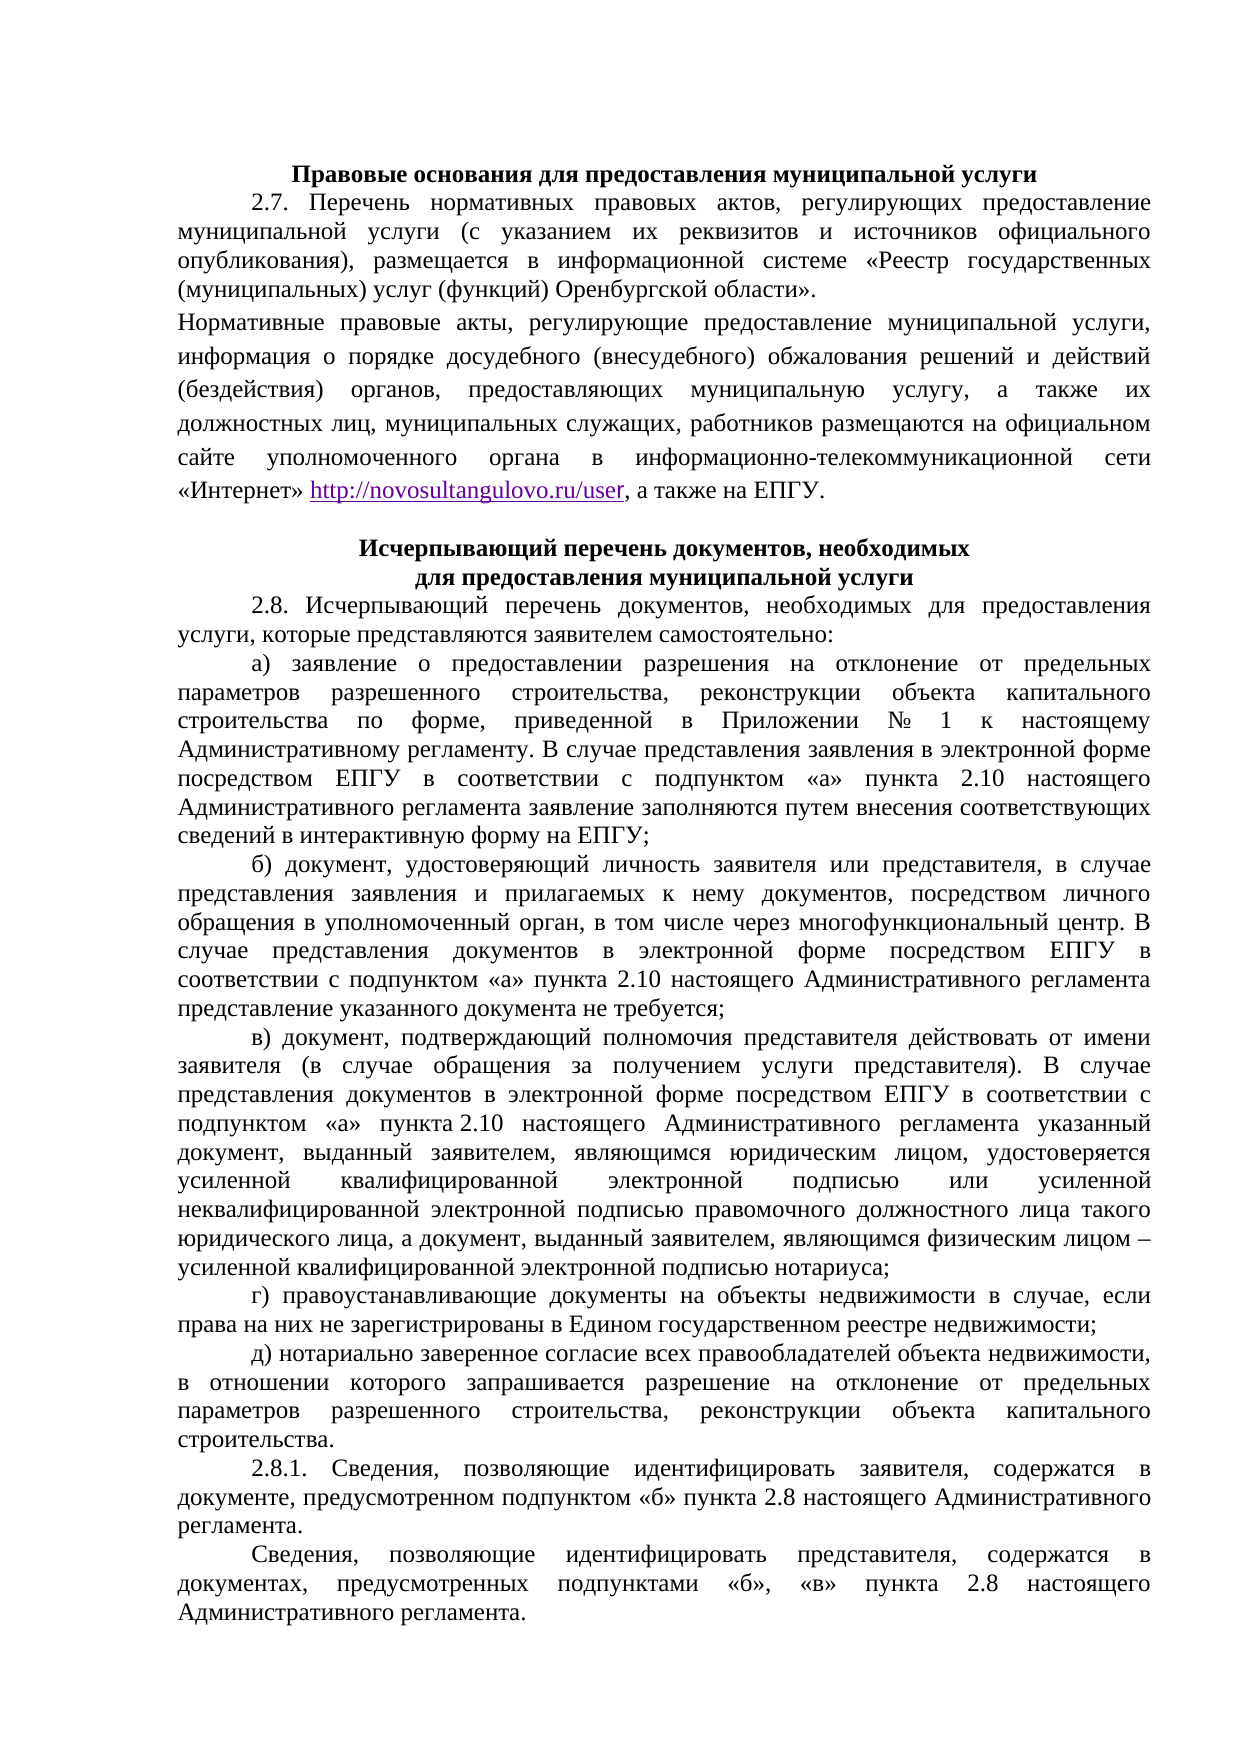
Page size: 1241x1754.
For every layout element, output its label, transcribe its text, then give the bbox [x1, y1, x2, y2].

text а) заявление о предоставлении разрешения на отклонение от предельных параметров разрешенного строительства, реконструкции объекта капитального строительства по форме, приведенной в Приложении № 1 к настоящему Административному регламенту. В случае представления заявления в электронной форме посредством ЕПГУ в соответствии с подпунктом «а» пункта 2.10 настоящего Административного регламента заявление заполняются путем внесения соответствующих сведений в интерактивную форму на ЕПГУ; [177, 648, 1152, 849]
text Исчерпывающий перечень документов, необходимых [177, 533, 1152, 562]
text 2.8. Исчерпывающий перечень документов, необходимых для предоставления услуги, которые представляются заявителем самостоятельно: [177, 591, 1152, 648]
text д) нотариально заверенное согласие всех правообладателей объекта недвижимости, в отношении которого запрашивается разрешение на отклонение от предельных параметров разрешенного строительства, реконструкции объекта капитального строительства. [177, 1338, 1152, 1453]
text для предоставления муниципальной услуги [177, 562, 1152, 591]
text Нормативные правовые акты, регулирующие предоставление муниципальной услуги, информация о порядке досудебного (внесудебного) обжалования решений и действий (бездействия) органов, предоставляющих муниципальную услугу, а также их должностных лиц, муниципальных служащих, работников размещаются на официальном сайте уполномоченного органа в информационно-телекоммуникационной сети «Интернет» http://novosultangulovo.ru/user, а также на ЕПГУ. [177, 302, 1152, 504]
text Правовые основания для предоставления муниципальной услуги [177, 159, 1152, 187]
text 2.7. Перечень нормативных правовых актов, регулирующих предоставление муниципальной услуги (с указанием их реквизитов и источников официального опубликования), размещается в информационной системе «Реестр государственных (муниципальных) услуг (функций) Оренбургской области». [177, 187, 1152, 302]
text Сведения, позволяющие идентифицировать представителя, содержатся в документах, предусмотренных подпунктами «б», «в» пункта 2.8 настоящего Административного регламента. [177, 1539, 1152, 1626]
text б) документ, удостоверяющий личность заявителя или представителя, в случае представления заявления и прилагаемых к нему документов, посредством личного обращения в уполномоченный орган, в том числе через многофункциональный центр. В случае представления документов в электронной форме посредством ЕПГУ в соответствии с подпунктом «а» пункта 2.10 настоящего Административного регламента представление указанного документа не требуется; [177, 849, 1152, 1022]
text в) документ, подтверждающий полномочия представителя действовать от имени заявителя (в случае обращения за получением услуги представителя). В случае представления документов в электронной форме посредством ЕПГУ в соответствии с подпунктом «а» пункта 2.10 настоящего Административного регламента указанный документ, выданный заявителем, являющимся юридическим лицом, удостоверяется усиленной квалифицированной электронной подписью или усиленной неквалифицированной электронной подписью правомочного должностного лица такого юридического лица, а документ, выданный заявителем, являющимся физическим лицом – усиленной квалифицированной электронной подписью нотариуса; [177, 1022, 1152, 1281]
text г) правоустанавливающие документы на объекты недвижимости в случае, если права на них не зарегистрированы в Едином государственном реестре недвижимости; [177, 1281, 1152, 1338]
text 2.8.1. Сведения, позволяющие идентифицировать заявителя, содержатся в документе, предусмотренном подпунктом «б» пункта 2.8 настоящего Административного регламента. [177, 1453, 1152, 1539]
